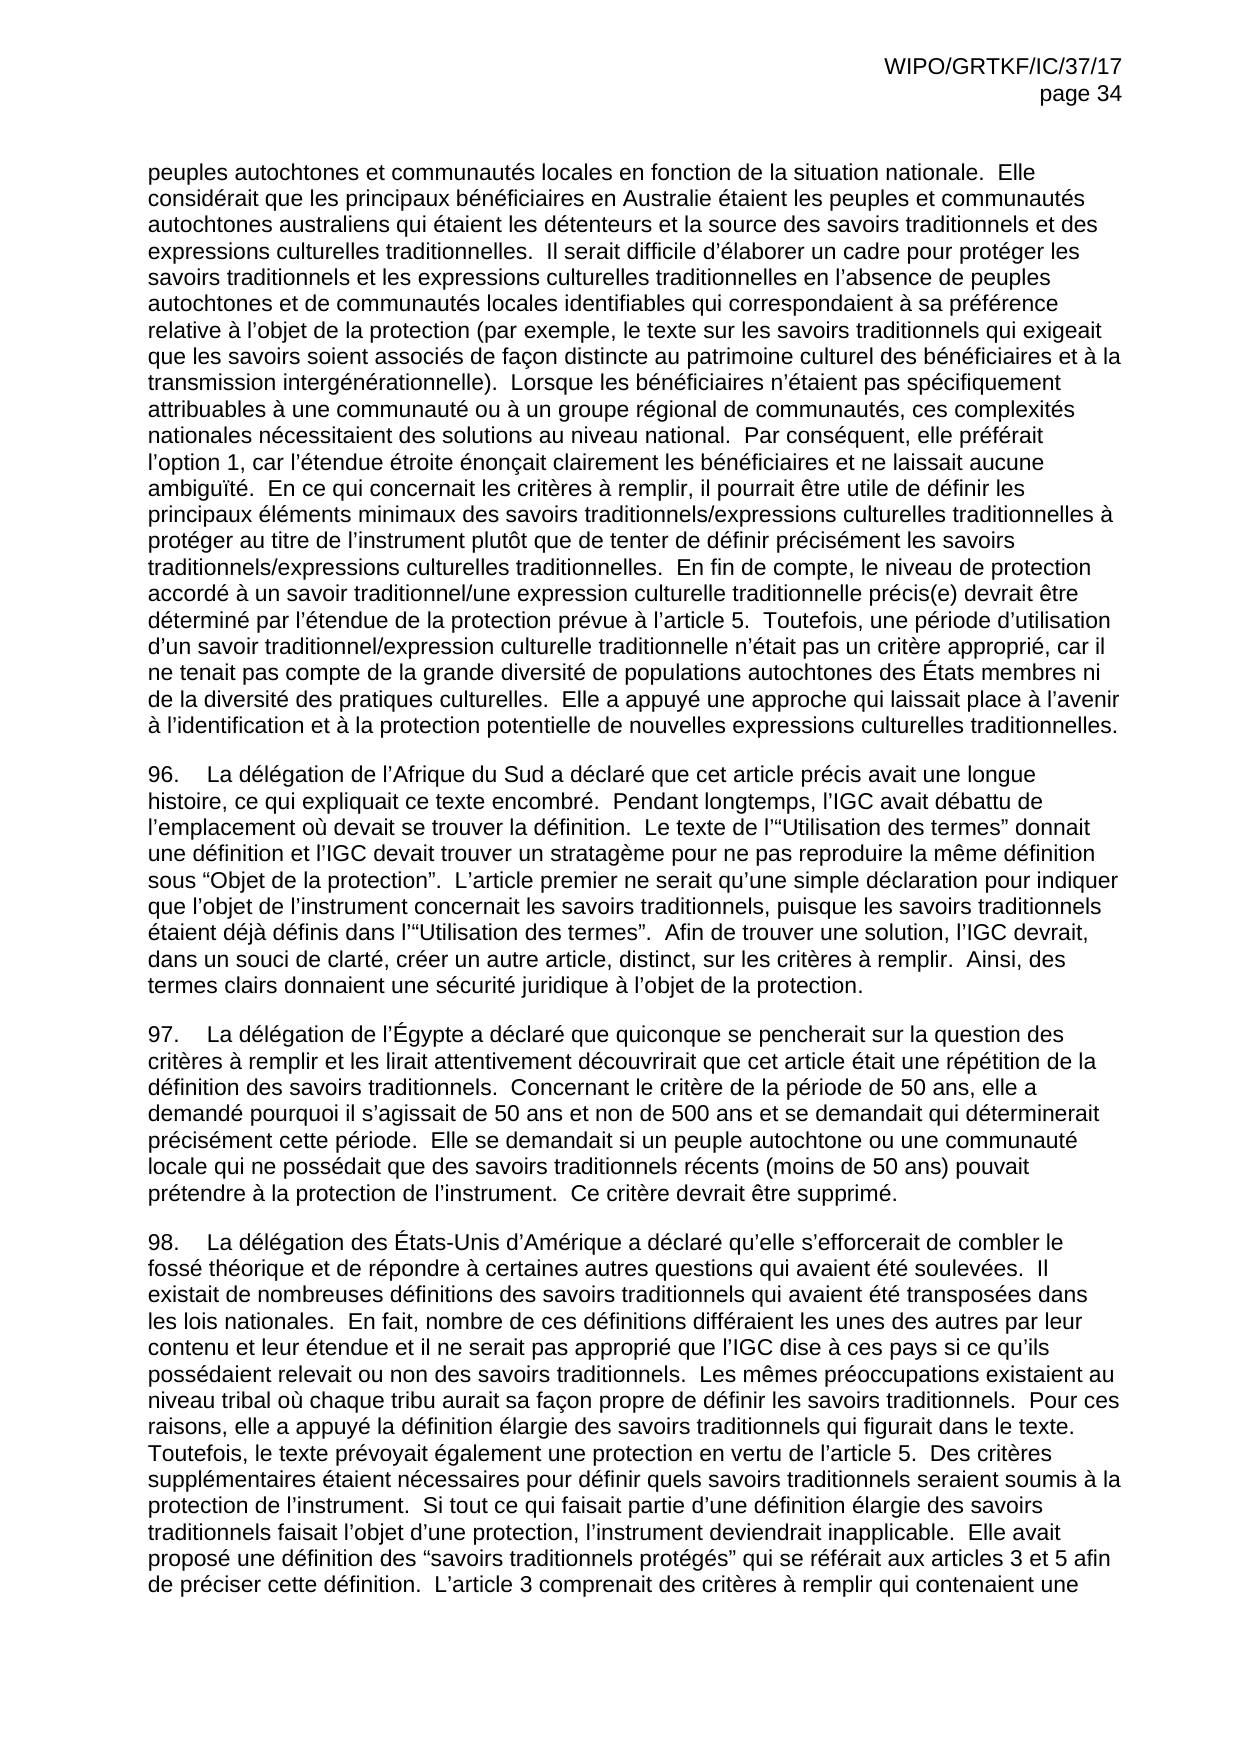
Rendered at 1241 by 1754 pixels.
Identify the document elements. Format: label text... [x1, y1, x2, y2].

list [148, 1229, 1122, 1598]
list La délégation de l’Égypte a déclaré que quiconque se pencherait sur la question des critères à remplir et les lirait attentivement découvrirait que cet article était une répétition de la définition des savoirs traditionnels. Concernant le critère de la période de 50 ans, elle a demandé pourquoi il s’agissait de 50 ans et non de 500 ans et se demandait qui déterminerait précisément cette période. Elle se demandait si un peuple autochtone ou une communauté locale qui ne possédait que des savoirs traditionnels récents (moins de 50 ans) pouvait prétendre à la protection de l’instrument. Ce critère devrait être supprimé. [148, 1021, 1122, 1206]
list La délégation de l’Afrique du Sud a déclaré que cet article précis avait une longue histoire, ce qui expliquait ce texte encombré. Pendant longtemps, l’IGC avait débattu de l’emplacement où devait se trouver la définition. Le texte de l’“Utilisation des termes” donnait une définition et l’IGC devait trouver un stratagème pour ne pas reproduire la même définition sous “Objet de la protection”. L’article premier ne serait qu’une simple déclaration pour indiquer que l’objet de l’instrument concernait les savoirs traditionnels, puisque les savoirs traditionnels étaient déjà définis dans l’“Utilisation des termes”. Afin de trouver une solution, l’IGC devrait, dans un souci de clarté, créer un autre article, distinct, sur les critères à remplir. Ainsi, des termes clairs donnaient une sécurité juridique à l’objet de la protection. [148, 761, 1122, 998]
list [148, 158, 1122, 738]
